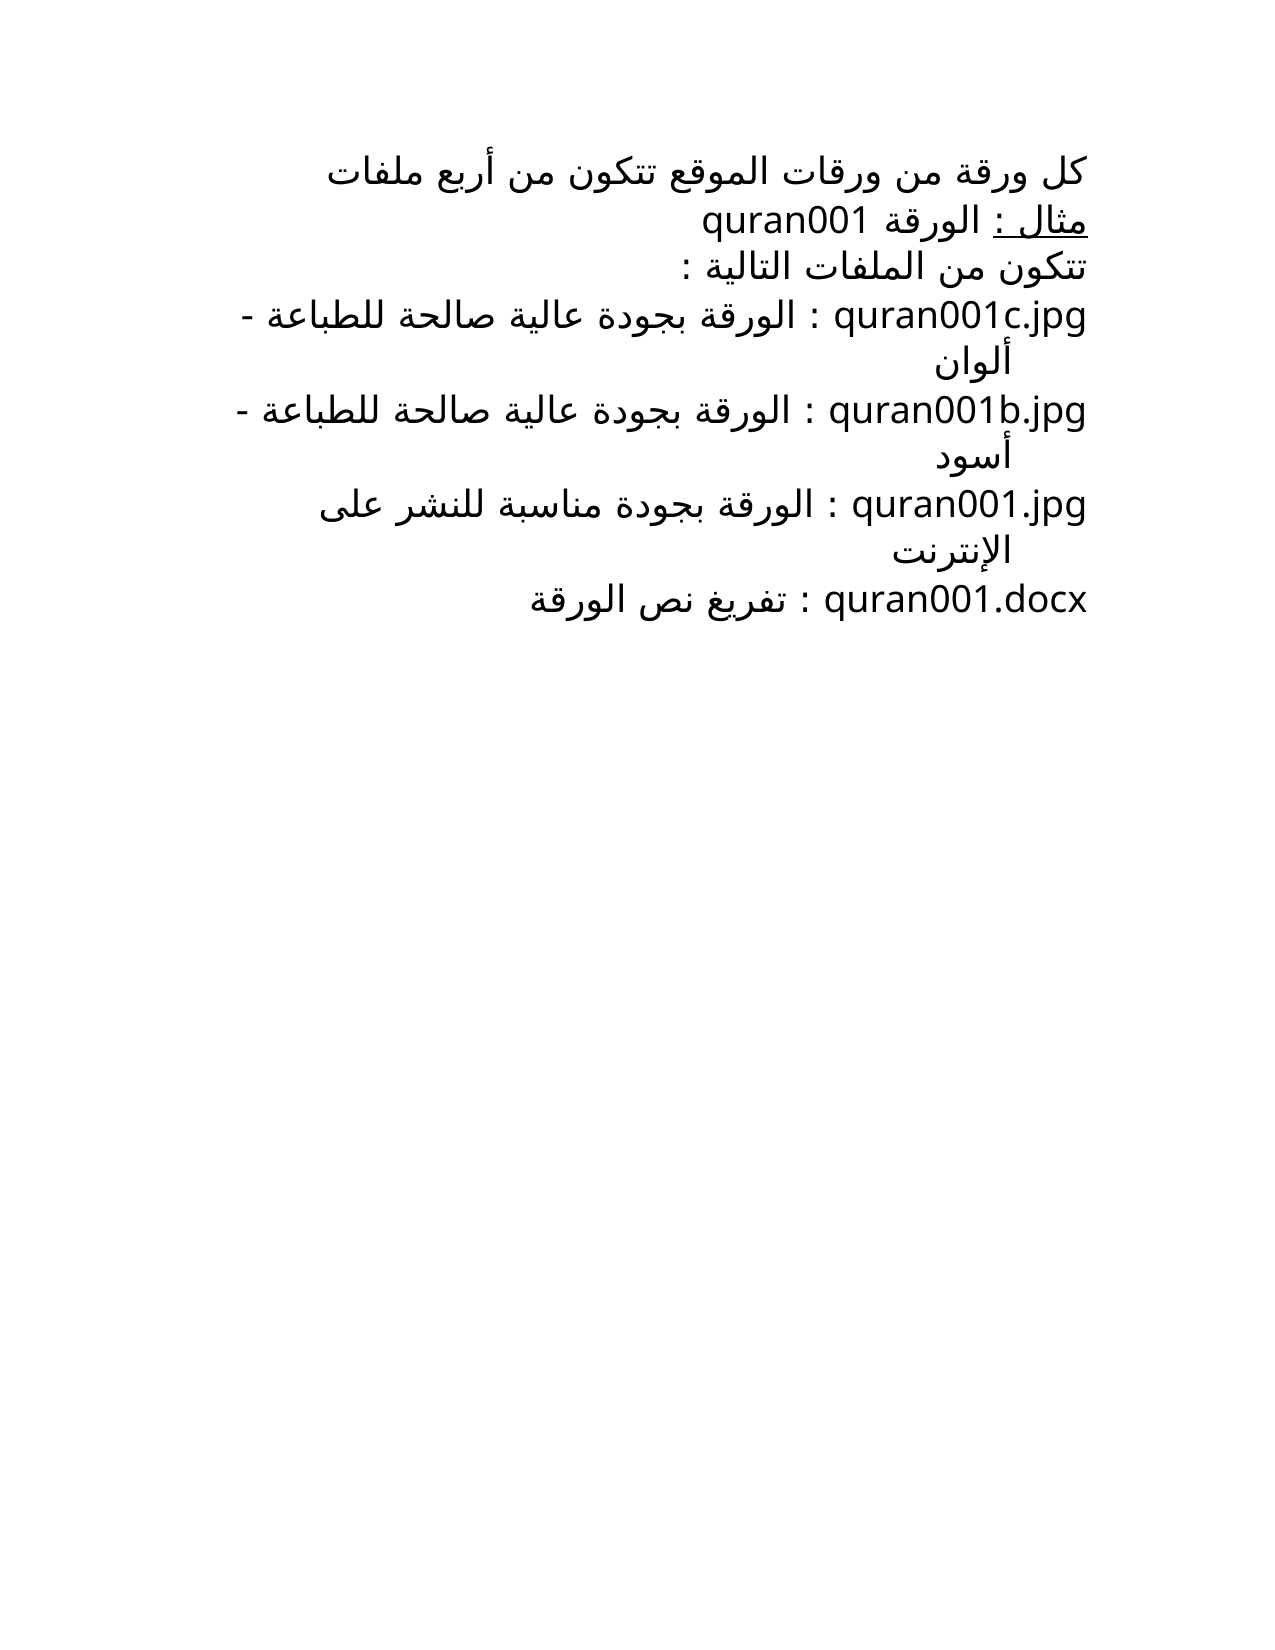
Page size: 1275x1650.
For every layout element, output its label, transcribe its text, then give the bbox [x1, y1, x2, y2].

text تتكون من الملفات التالية : [187, 245, 1087, 288]
text quran001c.jpg : الورقة بجودة عالية صالحة للطباعة - ألوان [187, 288, 1087, 383]
text كل ورقة من ورقات الموقع تتكون من أربع ملفات [187, 150, 1087, 194]
text quran001.jpg : الورقة بجودة مناسبة للنشر على الإنترنت [187, 478, 1087, 572]
text مثال : الورقة quran001 [187, 194, 1087, 245]
text quran001b.jpg : الورقة بجودة عالية صالحة للطباعة - أسود [187, 383, 1087, 478]
text quran001.docx : تفريغ نص الورقة [187, 572, 1087, 623]
